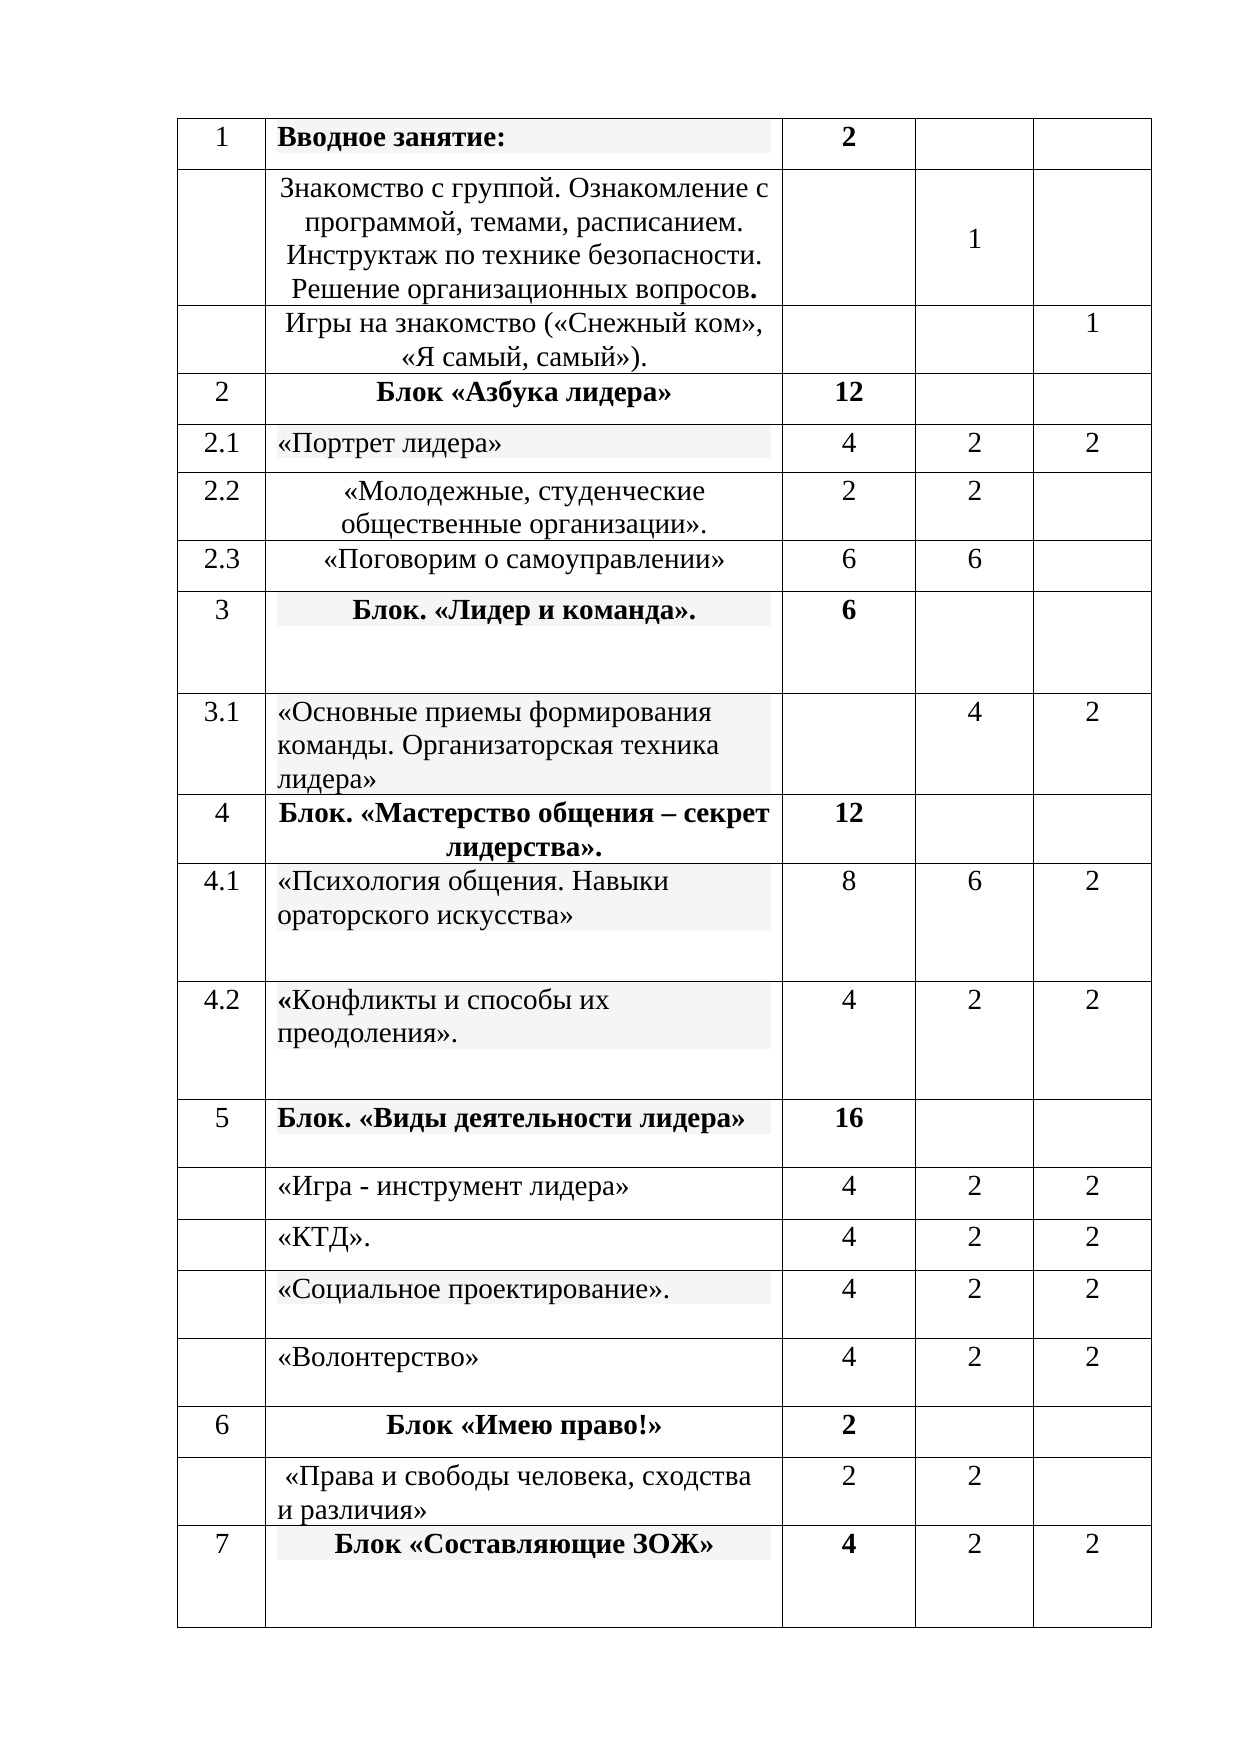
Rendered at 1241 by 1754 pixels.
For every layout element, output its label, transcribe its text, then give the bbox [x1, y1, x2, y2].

table_cell 1 [1034, 306, 1151, 373]
table_cell 12 [783, 374, 915, 424]
table_cell [916, 374, 1033, 424]
table_cell [916, 795, 1033, 862]
table_cell [1034, 119, 1151, 169]
table_cell 3 [178, 592, 265, 693]
table_cell [1034, 592, 1151, 693]
table_cell 6 [916, 864, 1033, 981]
table_cell [178, 1458, 265, 1525]
table_cell 2 [783, 473, 915, 540]
table_cell [1034, 473, 1151, 540]
table_cell [916, 1100, 1033, 1167]
table_cell 2 [1034, 1220, 1151, 1270]
table_cell 4.2 [178, 982, 265, 1099]
table_cell Блок. «Лидер и команда». [266, 592, 782, 693]
table_cell «КТД». [266, 1220, 782, 1270]
table_cell «Конфликты и способы их преодоления». [266, 982, 782, 1099]
table_cell «Поговорим о самоуправлении» [266, 541, 782, 591]
table_cell 2 [916, 1168, 1033, 1218]
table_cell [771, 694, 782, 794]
table_cell Игры на знакомство («Снежный ком», «Я самый, самый»). [266, 306, 782, 373]
table_cell Блок. «Виды деятельности лидера» [266, 1100, 782, 1167]
table_cell 16 [783, 1100, 915, 1167]
table_cell 8 [783, 864, 915, 981]
table_cell 2 [1034, 864, 1151, 981]
table_cell Блок «Азбука лидера» [266, 374, 782, 424]
table_cell 2 [916, 1339, 1033, 1406]
table_cell [916, 1407, 1033, 1457]
table_cell «Молодежные, студенческие общественные организации». [266, 473, 782, 540]
table_cell 2 [1034, 425, 1151, 472]
table_cell «Портрет лидера» [266, 425, 782, 472]
table_cell 2 [1034, 1271, 1151, 1338]
table_cell [783, 306, 915, 373]
table_cell 6 [916, 541, 1033, 591]
table_cell 2.3 [178, 541, 265, 591]
table_cell [783, 170, 915, 304]
table_cell Блок «Составляющие ЗОЖ» [266, 1526, 782, 1627]
table_cell «Права и свободы человека, сходства и различия» [266, 1458, 782, 1525]
table_cell [1034, 1100, 1151, 1167]
table_cell 4 [783, 1220, 915, 1270]
table_cell 3.1 [178, 694, 265, 794]
table_cell [178, 1168, 265, 1218]
table_cell 6 [783, 592, 915, 693]
table_cell [178, 1220, 265, 1270]
table_cell 2 [1034, 982, 1151, 1099]
table_cell Блок «Имею право!» [266, 1407, 782, 1457]
table_cell [178, 1271, 265, 1338]
table_cell [1034, 541, 1151, 591]
table_cell 2 [783, 1407, 915, 1457]
table_cell 2 [783, 1458, 915, 1525]
table_cell 2.2 [178, 473, 265, 540]
table_cell [1034, 795, 1151, 862]
table_cell 1 [178, 119, 265, 169]
table_cell 2 [1034, 1339, 1151, 1406]
table_cell [178, 306, 265, 373]
table_cell [916, 592, 1033, 693]
table_cell 5 [178, 1100, 265, 1167]
table_cell [1034, 1458, 1151, 1525]
table_cell [178, 170, 265, 304]
table_cell 4.1 [178, 864, 265, 981]
table_cell 2 [916, 1458, 1033, 1525]
table_cell 4 [916, 694, 1033, 794]
table_cell 2 [178, 374, 265, 424]
table_cell 2 [916, 1526, 1033, 1627]
table_cell 2 [916, 1220, 1033, 1270]
table_cell 4 [178, 795, 265, 862]
table_cell 2 [1034, 694, 1151, 794]
table_cell Знакомство с группой. Ознакомление с программой, темами, расписанием. Инструктаж по технике безопасности. Решение организационных вопросов. [266, 170, 782, 304]
table_cell Вводное занятие: [266, 119, 782, 169]
table_cell [916, 119, 1033, 169]
table_cell 4 [783, 425, 915, 472]
table_cell 2.1 [178, 425, 265, 472]
table_cell 6 [178, 1407, 265, 1457]
table_cell 4 [783, 1168, 915, 1218]
table_cell 2 [1034, 1168, 1151, 1218]
table_cell 7 [178, 1526, 265, 1627]
table_cell [783, 694, 915, 794]
table_cell [1034, 1407, 1151, 1457]
table_cell 2 [1034, 1526, 1151, 1627]
table_cell [1034, 374, 1151, 424]
table_cell 2 [916, 982, 1033, 1099]
table_cell [178, 1339, 265, 1406]
table_cell «Социальное проектирование». [266, 1271, 782, 1338]
table_cell 2 [916, 473, 1033, 540]
table_cell «Игра - инструмент лидера» [266, 1168, 782, 1218]
table_cell 4 [783, 1271, 915, 1338]
table_cell 2 [916, 1271, 1033, 1338]
table_cell 2 [783, 119, 915, 169]
table_cell 4 [783, 1526, 915, 1627]
table_cell [916, 306, 1033, 373]
table_cell «Психология общения. Навыки ораторского искусства» [266, 864, 782, 981]
table_cell 12 [783, 795, 915, 862]
table_cell 6 [783, 541, 915, 591]
table_cell Блок. «Мастерство общения – секрет лидерства». [266, 795, 782, 862]
table_cell [1034, 170, 1151, 304]
table_cell «Волонтерство» [266, 1339, 782, 1406]
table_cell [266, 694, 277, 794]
table_cell 1 [916, 170, 1033, 304]
table_cell 2 [916, 425, 1033, 472]
table_cell 4 [783, 982, 915, 1099]
table_cell 4 [783, 1339, 915, 1406]
